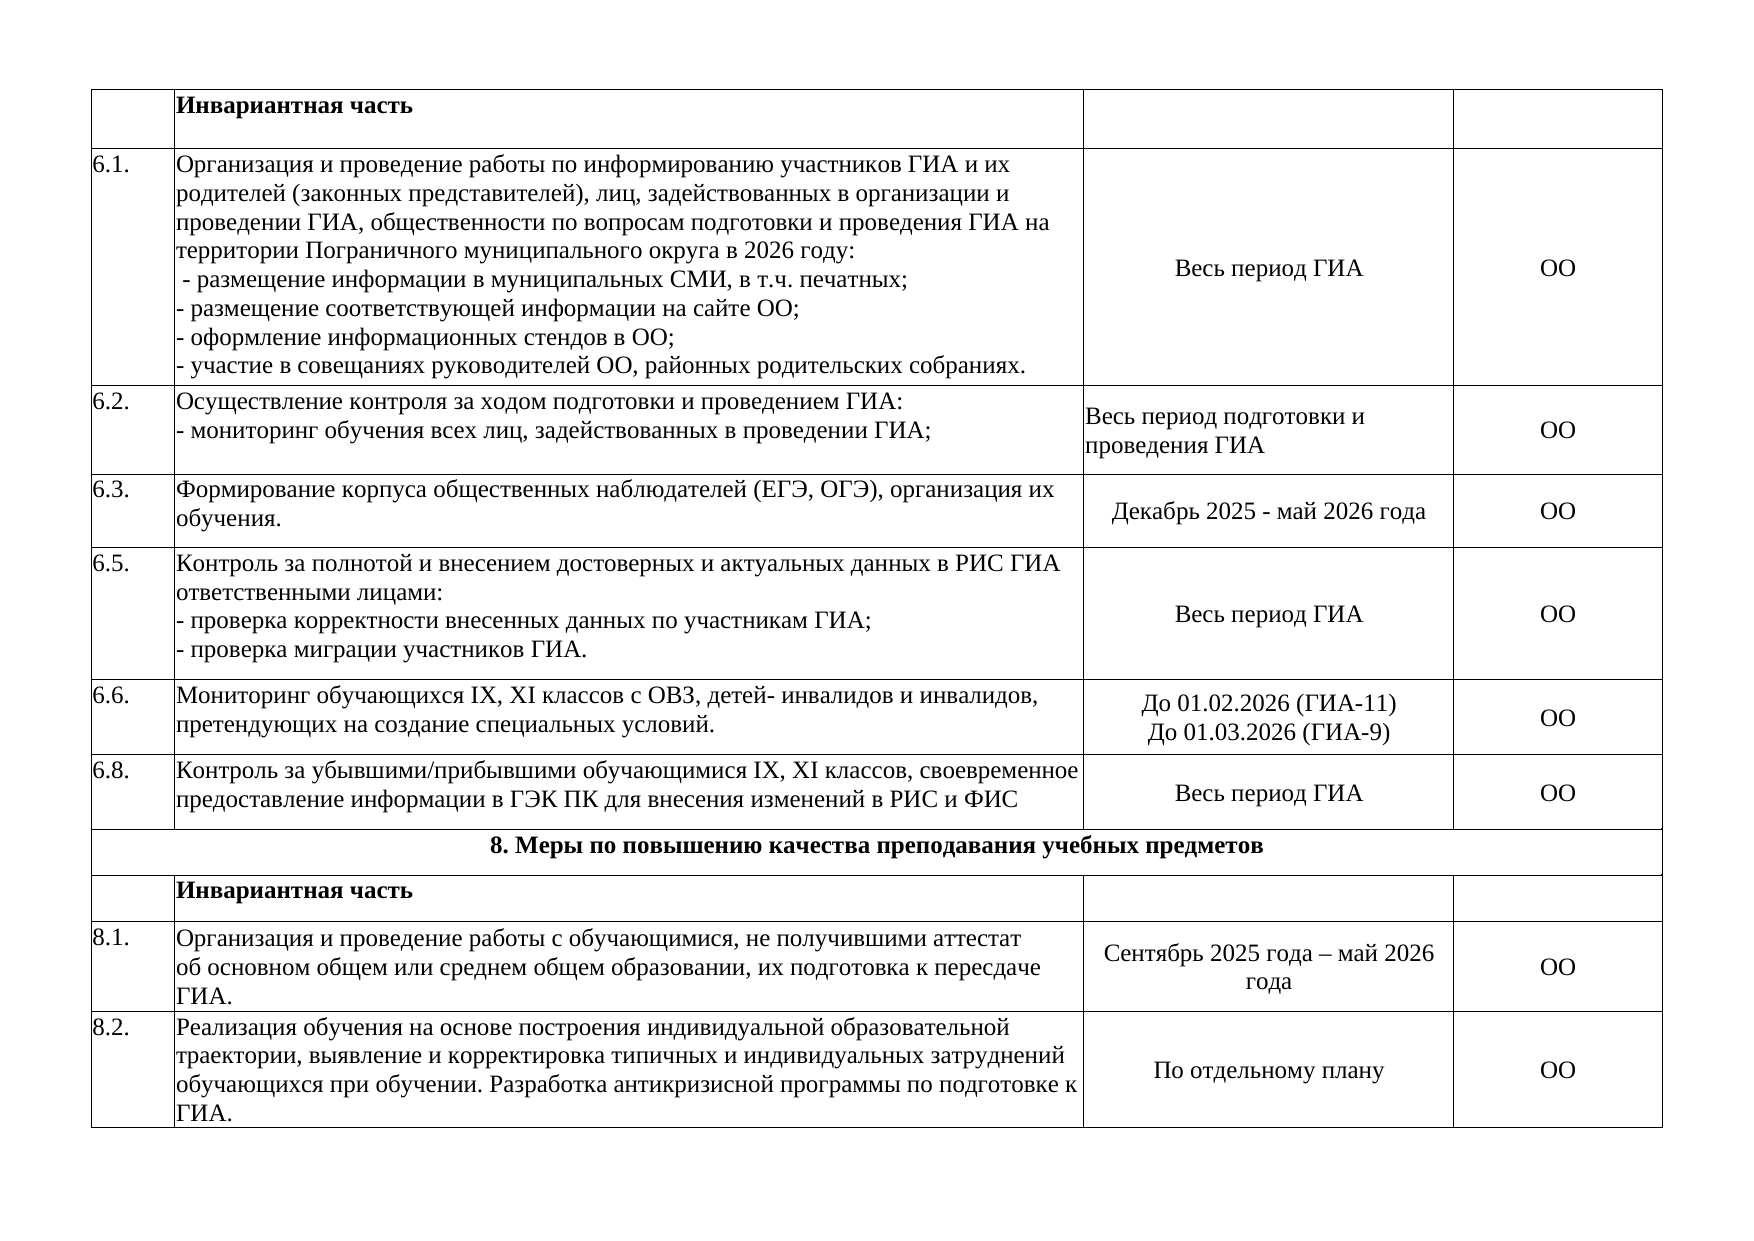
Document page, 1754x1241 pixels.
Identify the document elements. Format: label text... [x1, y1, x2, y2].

table_cell Контроль за убывшими/прибывшими обучающимися IX, XI классов, своевременное предоставление информации в ГЭК ПК для внесения изменений в РИС и ФИС [175, 755, 1083, 829]
table_cell 6.8. [92, 755, 174, 829]
table_cell Сентябрь 2025 года – май 2026 года [1084, 922, 1453, 1011]
table_cell [1084, 876, 1453, 921]
table_cell Весь период ГИА [1084, 548, 1453, 679]
table_cell Осуществление контроля за ходом подготовки и проведением ГИА: - мониторинг обучения всех лиц, задействованных в проведении ГИА; [175, 386, 1083, 473]
table_cell До 01.02.2026 (ГИА-11) До 01.03.2026 (ГИА-9) [1084, 680, 1453, 754]
table_cell [92, 90, 174, 148]
table_cell 6.3. [92, 475, 174, 547]
table_cell Весь период подготовки и проведения ГИА [1084, 386, 1453, 473]
table_cell Декабрь 2025 - май 2026 года [1084, 475, 1453, 547]
table_cell 8. Меры по повышению качества преподавания учебных предметов [92, 830, 1662, 874]
table_cell ОО [1454, 922, 1662, 1011]
table_cell ОО [1454, 149, 1662, 385]
table_cell [1084, 90, 1453, 148]
table_cell 6.6. [92, 680, 174, 754]
table_cell Весь период ГИА [1084, 755, 1453, 829]
table_cell Организация и проведение работы с обучающимися, не получившими аттестат об основном общем или среднем общем образовании, их подготовка к пересдаче ГИА. [175, 922, 1083, 1011]
table_cell Контроль за полнотой и внесением достоверных и актуальных данных в РИС ГИА ответственными лицами: - проверка корректности внесенных данных по участникам ГИА; - проверка миграции участников ГИА. [175, 548, 1083, 679]
table_cell 6.5. [92, 548, 174, 679]
table_cell Формирование корпуса общественных наблюдателей (ЕГЭ, ОГЭ), организация их обучения. [175, 475, 1083, 547]
table_cell ОО [1454, 548, 1662, 679]
table_cell 6.1. [92, 149, 174, 385]
table_cell Весь период ГИА [1084, 149, 1453, 385]
table_cell [92, 876, 174, 921]
table_cell ОО [1454, 475, 1662, 547]
table_cell ОО [1454, 386, 1662, 473]
table_cell 6.2. [92, 386, 174, 473]
table_cell 8.1. [92, 922, 174, 1011]
table_cell По отдельному плану [1084, 1012, 1453, 1127]
table_cell [1454, 876, 1662, 921]
table_cell ОО [1454, 680, 1662, 754]
table_cell Реализация обучения на основе построения индивидуальной образовательной траектории, выявление и корректировка типичных и индивидуальных затруднений обучающихся при обучении. Разработка антикризисной программы по подготовке к ГИА. [175, 1012, 1083, 1127]
table_cell Мониторинг обучающихся IX, XI классов с ОВЗ, детей- инвалидов и инвалидов, претендующих на создание специальных условий. [175, 680, 1083, 754]
table_cell [1454, 90, 1662, 148]
table_cell Инвариантная часть [175, 90, 1083, 148]
table_cell ОО [1454, 1012, 1662, 1127]
table_cell 8.2. [92, 1012, 174, 1127]
table_cell ОО [1454, 755, 1662, 829]
table_cell Инвариантная часть [175, 876, 1083, 921]
table_cell Организация и проведение работы по информированию участников ГИА и их родителей (законных представителей), лиц, задействованных в организации и проведении ГИА, общественности по вопросам подготовки и проведения ГИА на территории Пограничного муниципального округа в 2026 году: - размещение информации в муниципальных СМИ, в т.ч. печатных; - размещение соответствующей информации на сайте ОО; - оформление информационных стендов в ОО; - участие в совещаниях руководителей ОО, районных родительских собраниях. [175, 149, 1083, 385]
